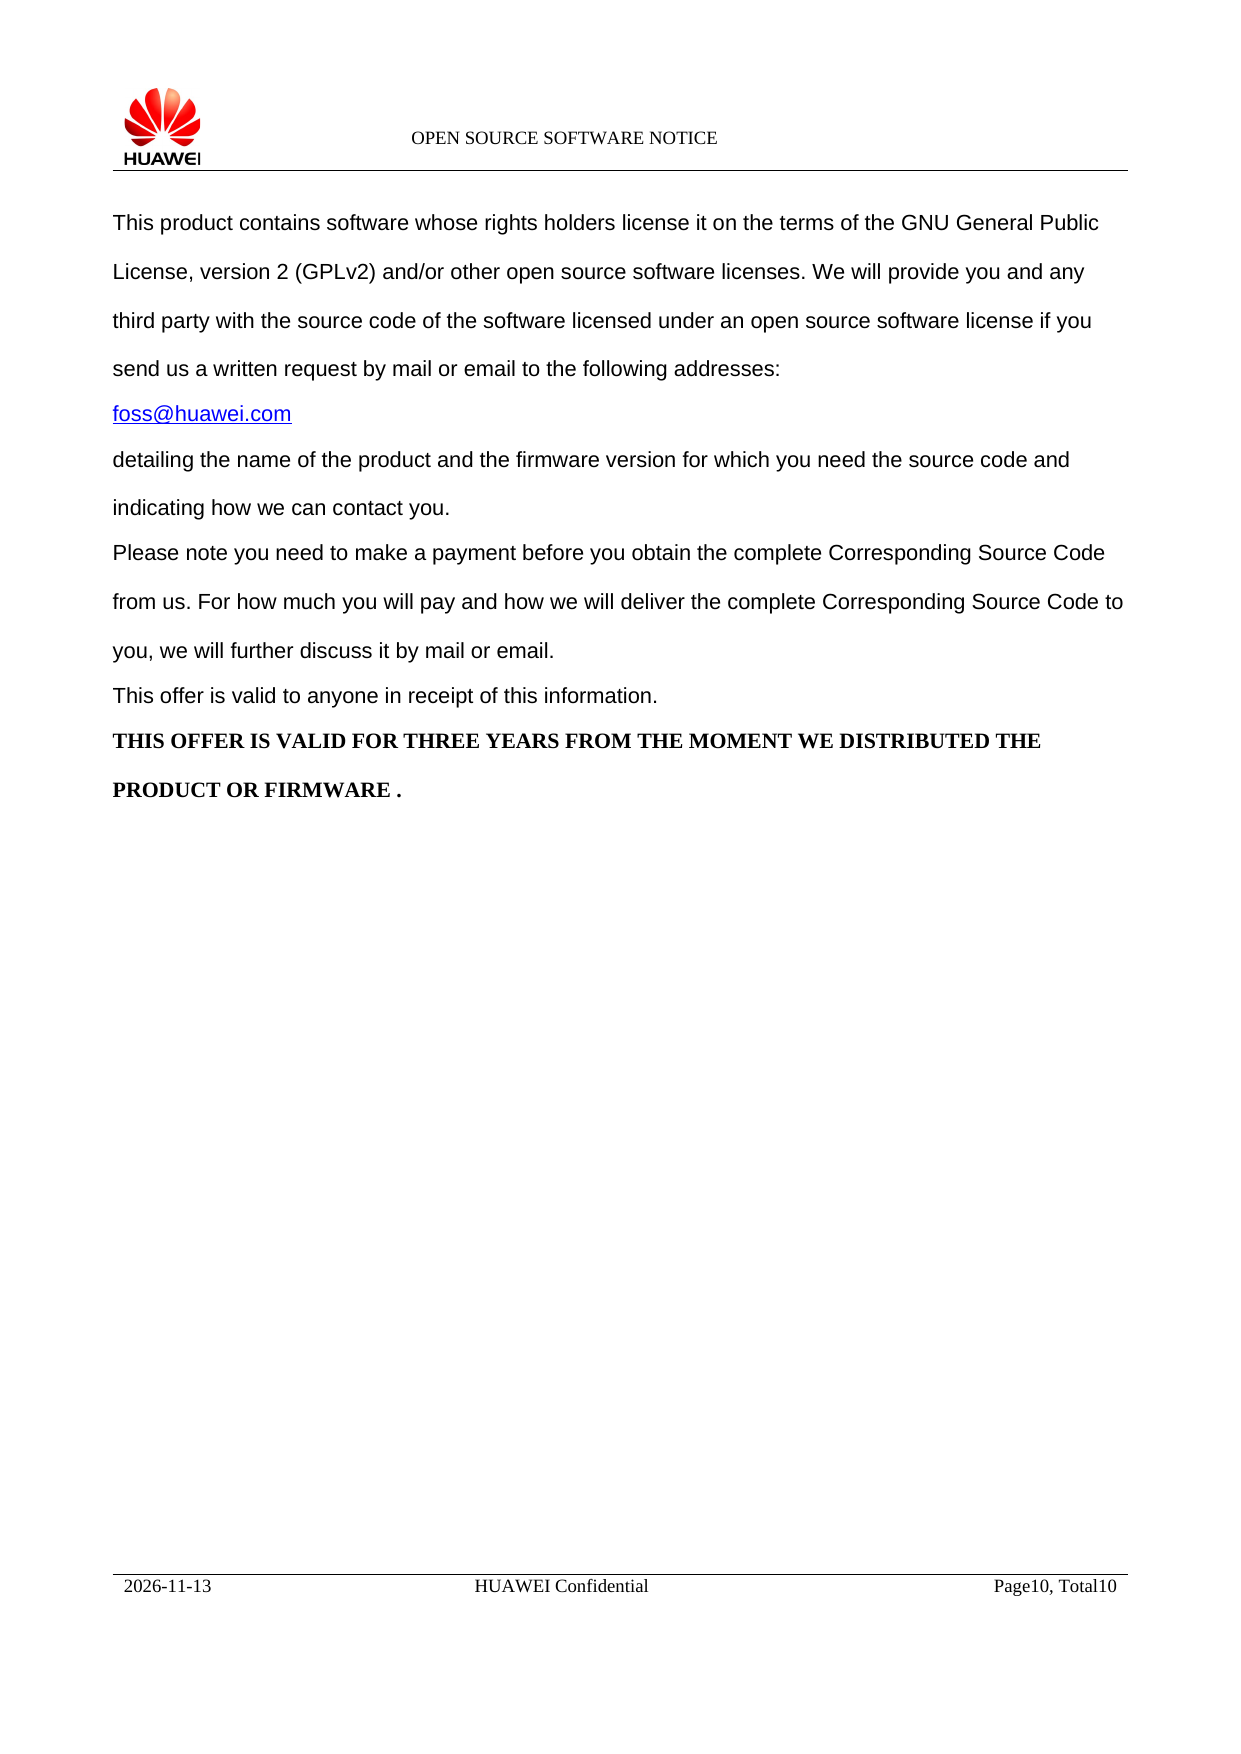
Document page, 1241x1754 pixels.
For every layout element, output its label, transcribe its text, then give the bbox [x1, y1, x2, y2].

text This offer is valid to anyone in receipt of this information. [112, 679, 1128, 712]
text Please note you need to make a payment before you obtain the complete Corresponding Source Code from us. For how much you will pay and how we will deliver the complete Corresponding Source Code to you, we will further discuss it by mail or email. [112, 537, 1128, 667]
text detailing the name of the product and the firmware version for which you need the source code and indicating how we can contact you. [112, 443, 1128, 524]
picture [124, 88, 201, 165]
text foss@huawei.com [112, 398, 1128, 430]
text This product contains software whose rights holders license it on the terms of the GNU General Public License, version 2 (GPLv2) and/or other open source software licenses. We will provide you and any third party with the source code of the software licensed under an open source software license if you send us a written request by mail or email to the following addresses: [112, 206, 1128, 385]
text This offer is valid for three years from the moment we distributed the product or firmware . [112, 724, 1128, 806]
